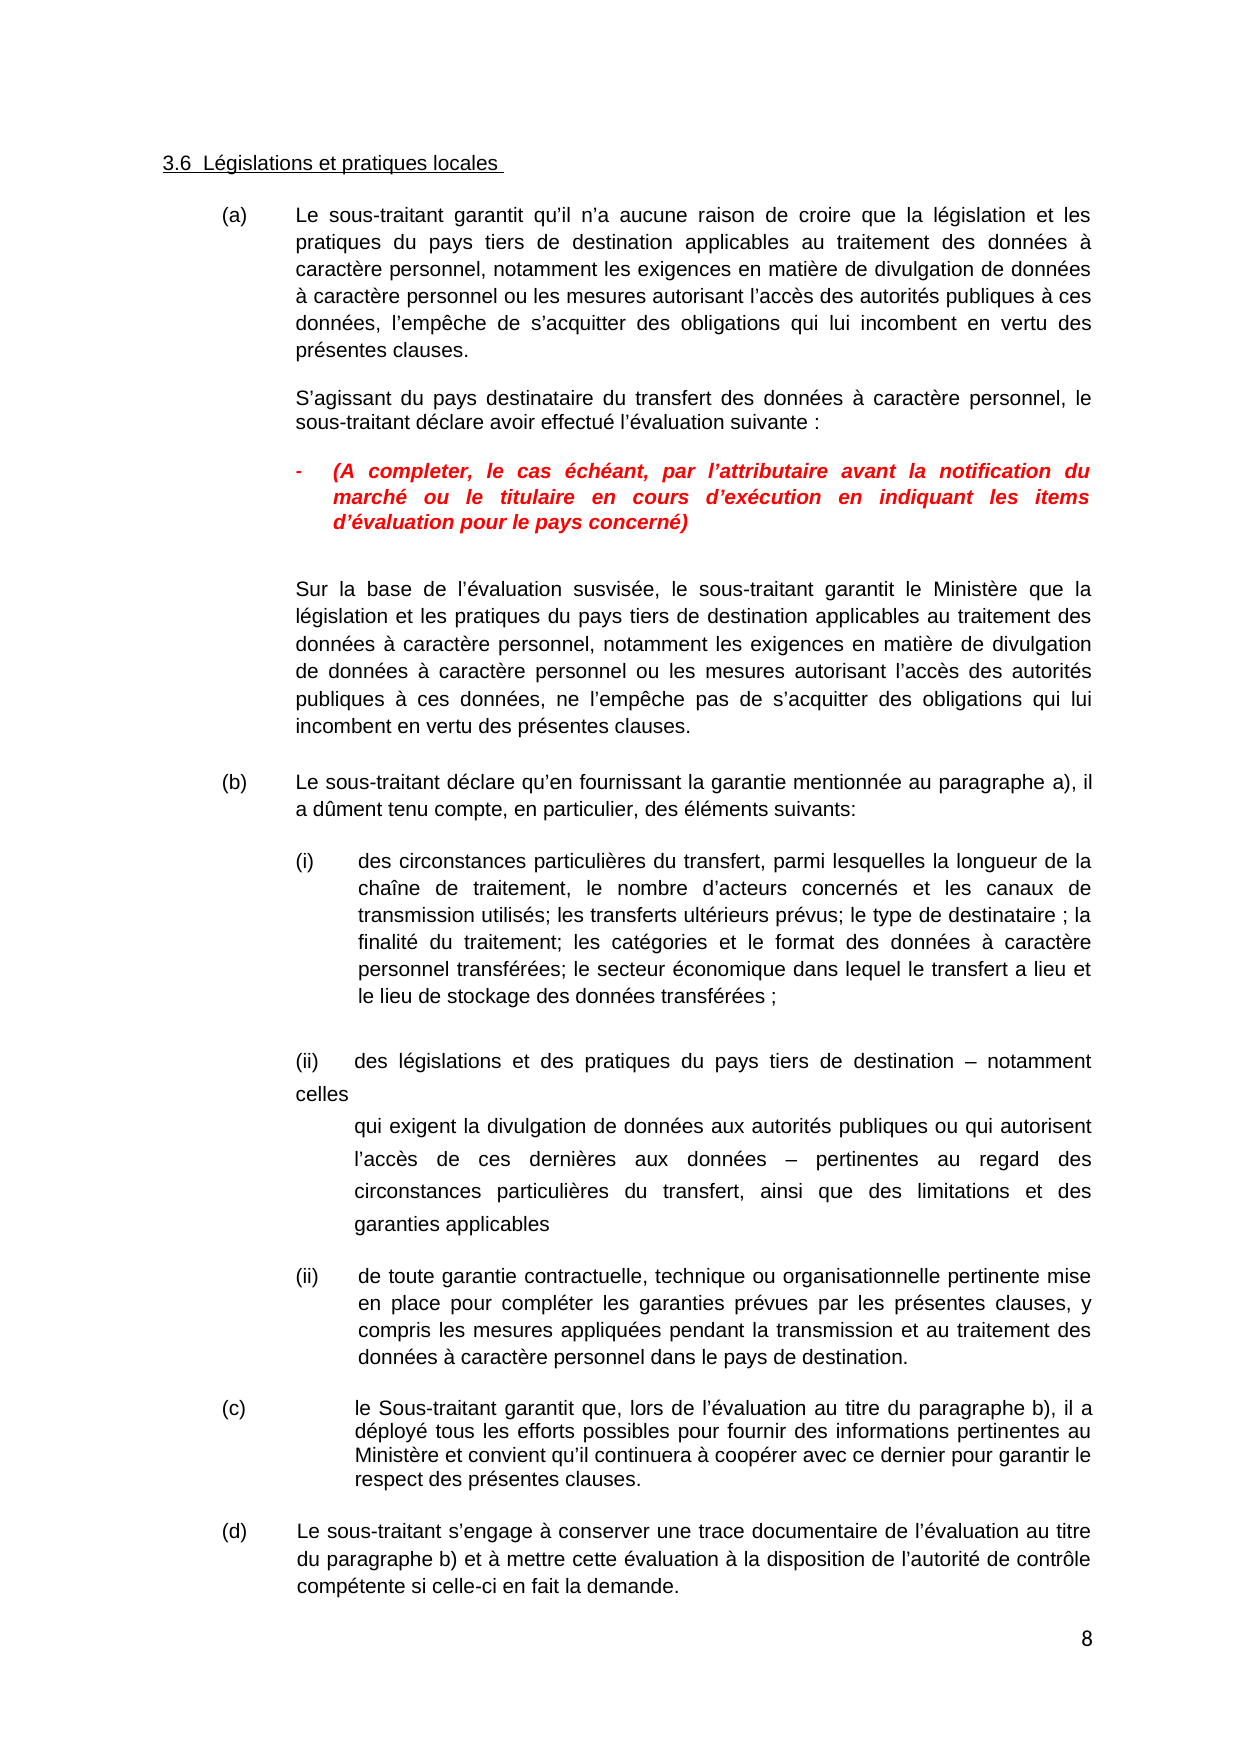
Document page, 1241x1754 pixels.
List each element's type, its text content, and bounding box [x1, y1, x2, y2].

text (a) Le sous-traitant garantit qu’il n’a aucune raison de croire que la législation et les pratiques du pays tiers de destination applicables au traitement des données à caractère personnel, notamment les exigences en matière de divulgation de données à caractère personnel ou les mesures autorisant l’accès des autorités publiques à ces données, l’empêche de s’acquitter des obligations qui lui incombent en vertu des présentes clauses. [222, 227, 1093, 362]
text S’agissant du pays destinataire du transfert des données à caractère personnel, le sous-traitant déclare avoir effectué l’évaluation suivante : [295, 386, 1093, 434]
text (b) Le sous-traitant déclare qu’en fournissant la garantie mentionnée au paragraphe a), il a dûment tenu compte, en particulier, des éléments suivants: [222, 767, 1093, 821]
text 3.6 Législations et pratiques locales [162, 148, 1093, 175]
text des circonstances particulières du transfert, parmi lesquelles la longueur de la chaîne de traitement, le nombre d’acteurs concernés et les canaux de transmission utilisés; les transferts ultérieurs prévus; le type de destinataire ; la finalité du traitement; les catégories et le format des données à caractère personnel transférées; le secteur économique dans lequel le transfert a lieu et le lieu de stockage des données transférées ; [295, 846, 1093, 1008]
text Sur la base de l’évaluation susvisée, le sous-traitant garantit le Ministère que la législation et les pratiques du pays tiers de destination applicables au traitement des données à caractère personnel, notamment les exigences en matière de divulgation de données à caractère personnel ou les mesures autorisant l’accès des autorités publiques à ces données, ne l’empêche pas de s’acquitter des obligations qui lui incombent en vertu des présentes clauses. [295, 577, 1093, 738]
text de toute garantie contractuelle, technique ou organisationnelle pertinente mise en place pour compléter les garanties prévues par les présentes clauses, y compris les mesures appliquées pendant la transmission et au traitement des données à caractère personnel dans le pays de destination. [295, 1261, 1093, 1369]
list (A completer, le cas échéant, par l’attributaire avant la notification du marché ou le titulaire en cours d’exécution en indiquant les items d’évaluation pour le pays concerné) [295, 458, 1093, 534]
text Le sous-traitant s’engage à conserver une trace documentaire de l’évaluation au titre du paragraphe b) et à mettre cette évaluation à la disposition de l’autorité de contrôle compétente si celle-ci en fait la demande. [222, 1516, 1093, 1597]
text (ii) des législations et des pratiques du pays tiers de destination – notamment celles [295, 1008, 1093, 1106]
text (c) le Sous-traitant garantit que, lors de l’évaluation au titre du paragraphe b), il a déployé tous les efforts possibles pour fournir des informations pertinentes au Ministère et convient qu’il continuera à coopérer avec ce dernier pour garantir le respect des présentes clauses. [222, 1395, 1093, 1491]
text qui exigent la divulgation de données aux autorités publiques ou qui autorisent l’accès de ces dernières aux données – pertinentes au regard des circonstances particulières du transfert, ainsi que des limitations et des garanties applicables [354, 1106, 1093, 1236]
